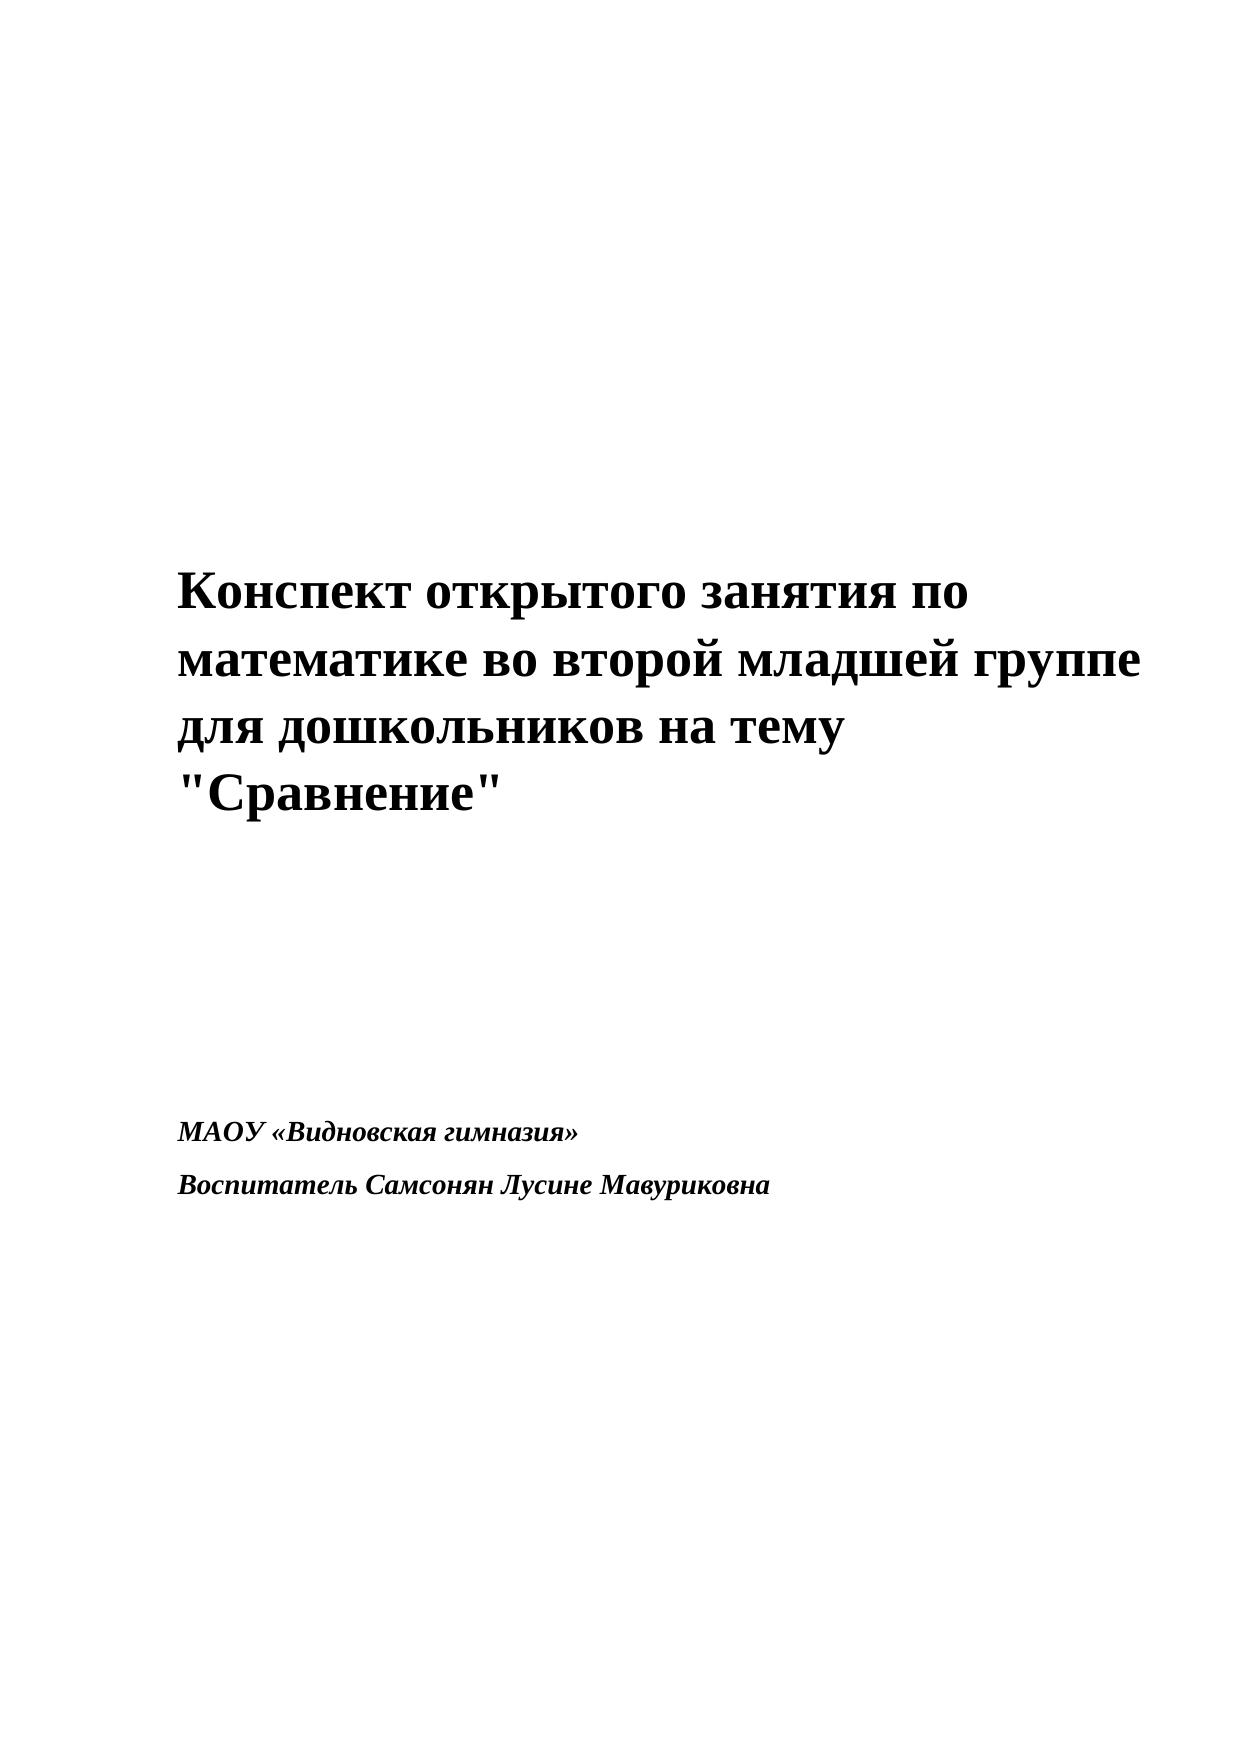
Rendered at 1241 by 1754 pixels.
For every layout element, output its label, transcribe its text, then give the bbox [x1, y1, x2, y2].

text МАОУ «Видновская гимназия» [177, 1114, 1152, 1148]
text Конспект открытого занятия по математике во второй младшей группе для дошкольников на тему "Сравнение" [177, 558, 1152, 822]
text Воспитатель Самсонян Лусине Мавуриковна [177, 1167, 1152, 1201]
